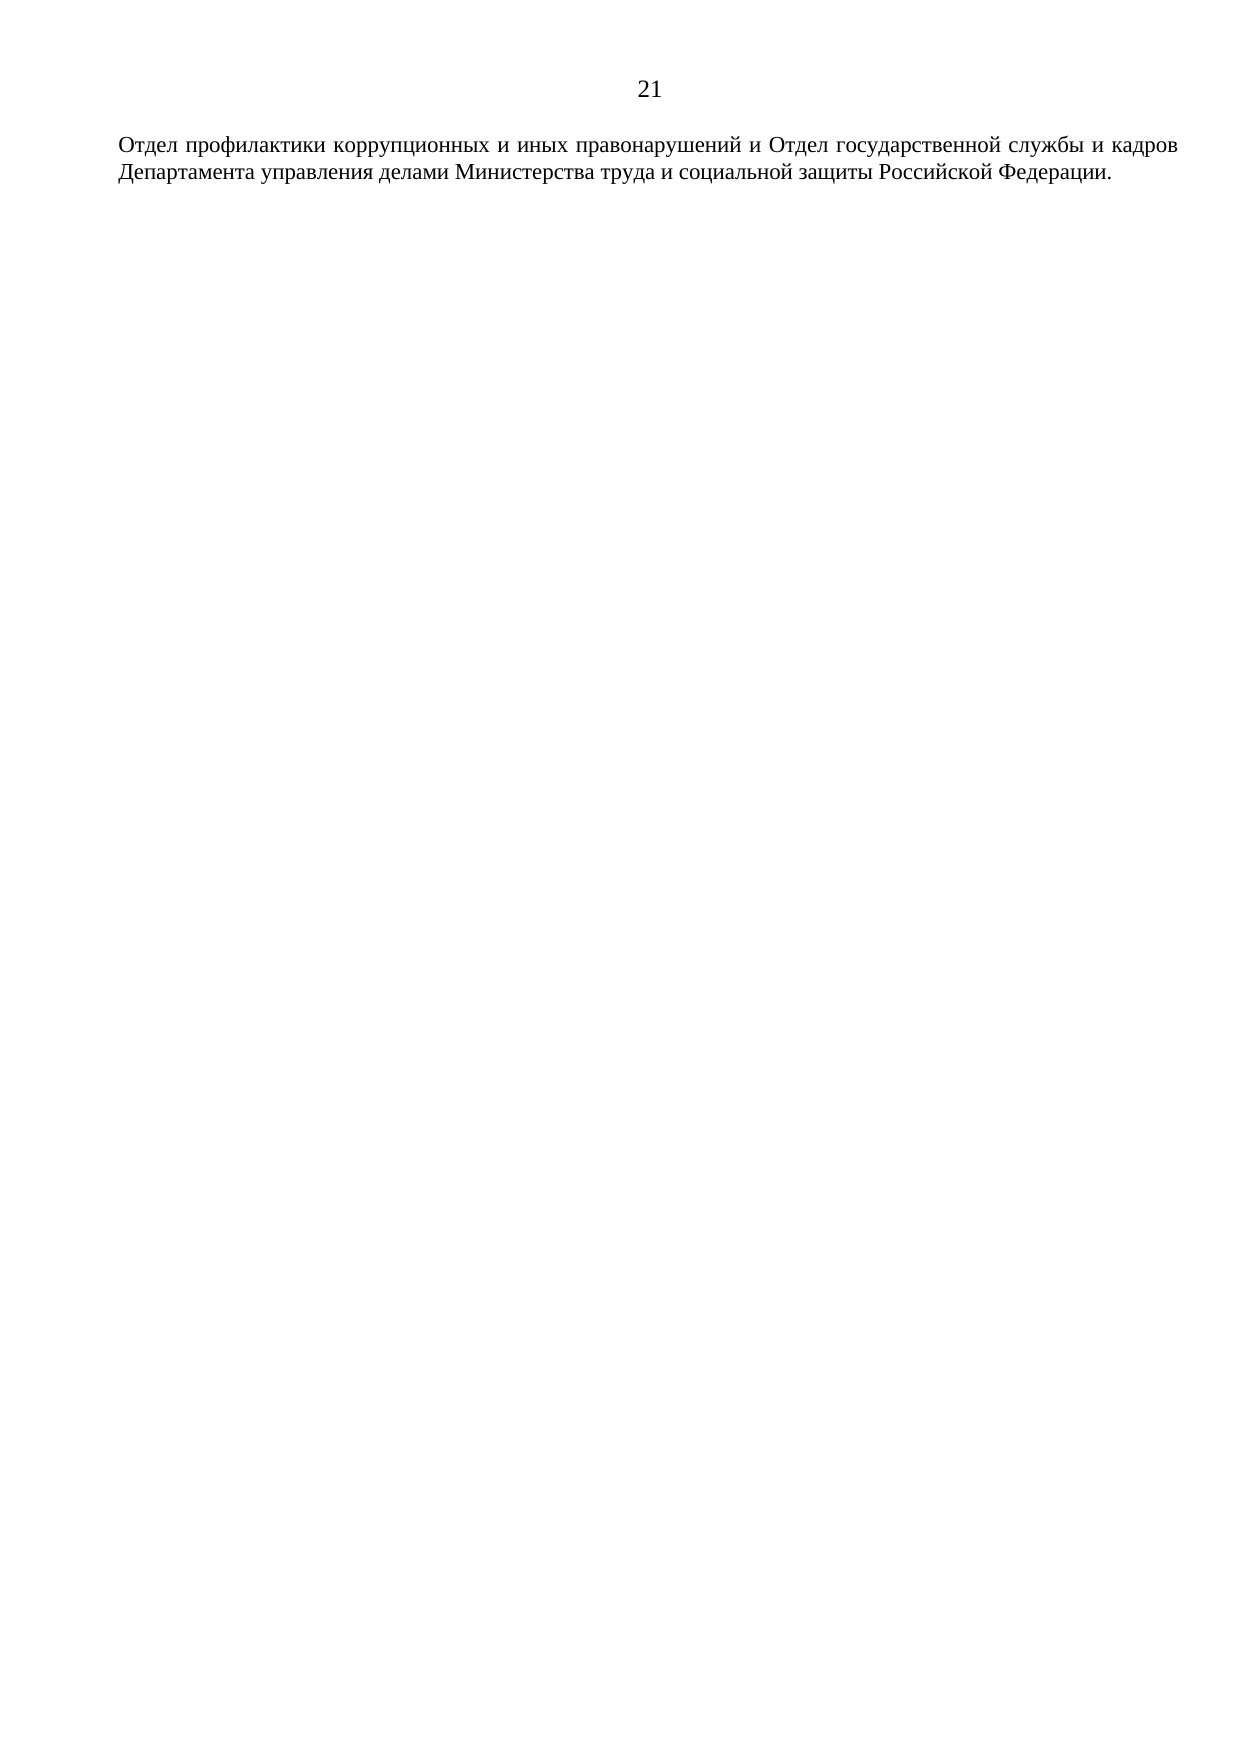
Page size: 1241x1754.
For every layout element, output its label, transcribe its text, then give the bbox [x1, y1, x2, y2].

text Отдел профилактики коррупционных и иных правонарушений и Отдел государственной службы и кадров Департамента управления делами Министерства труда и социальной защиты Российской Федерации. [118, 131, 1181, 184]
